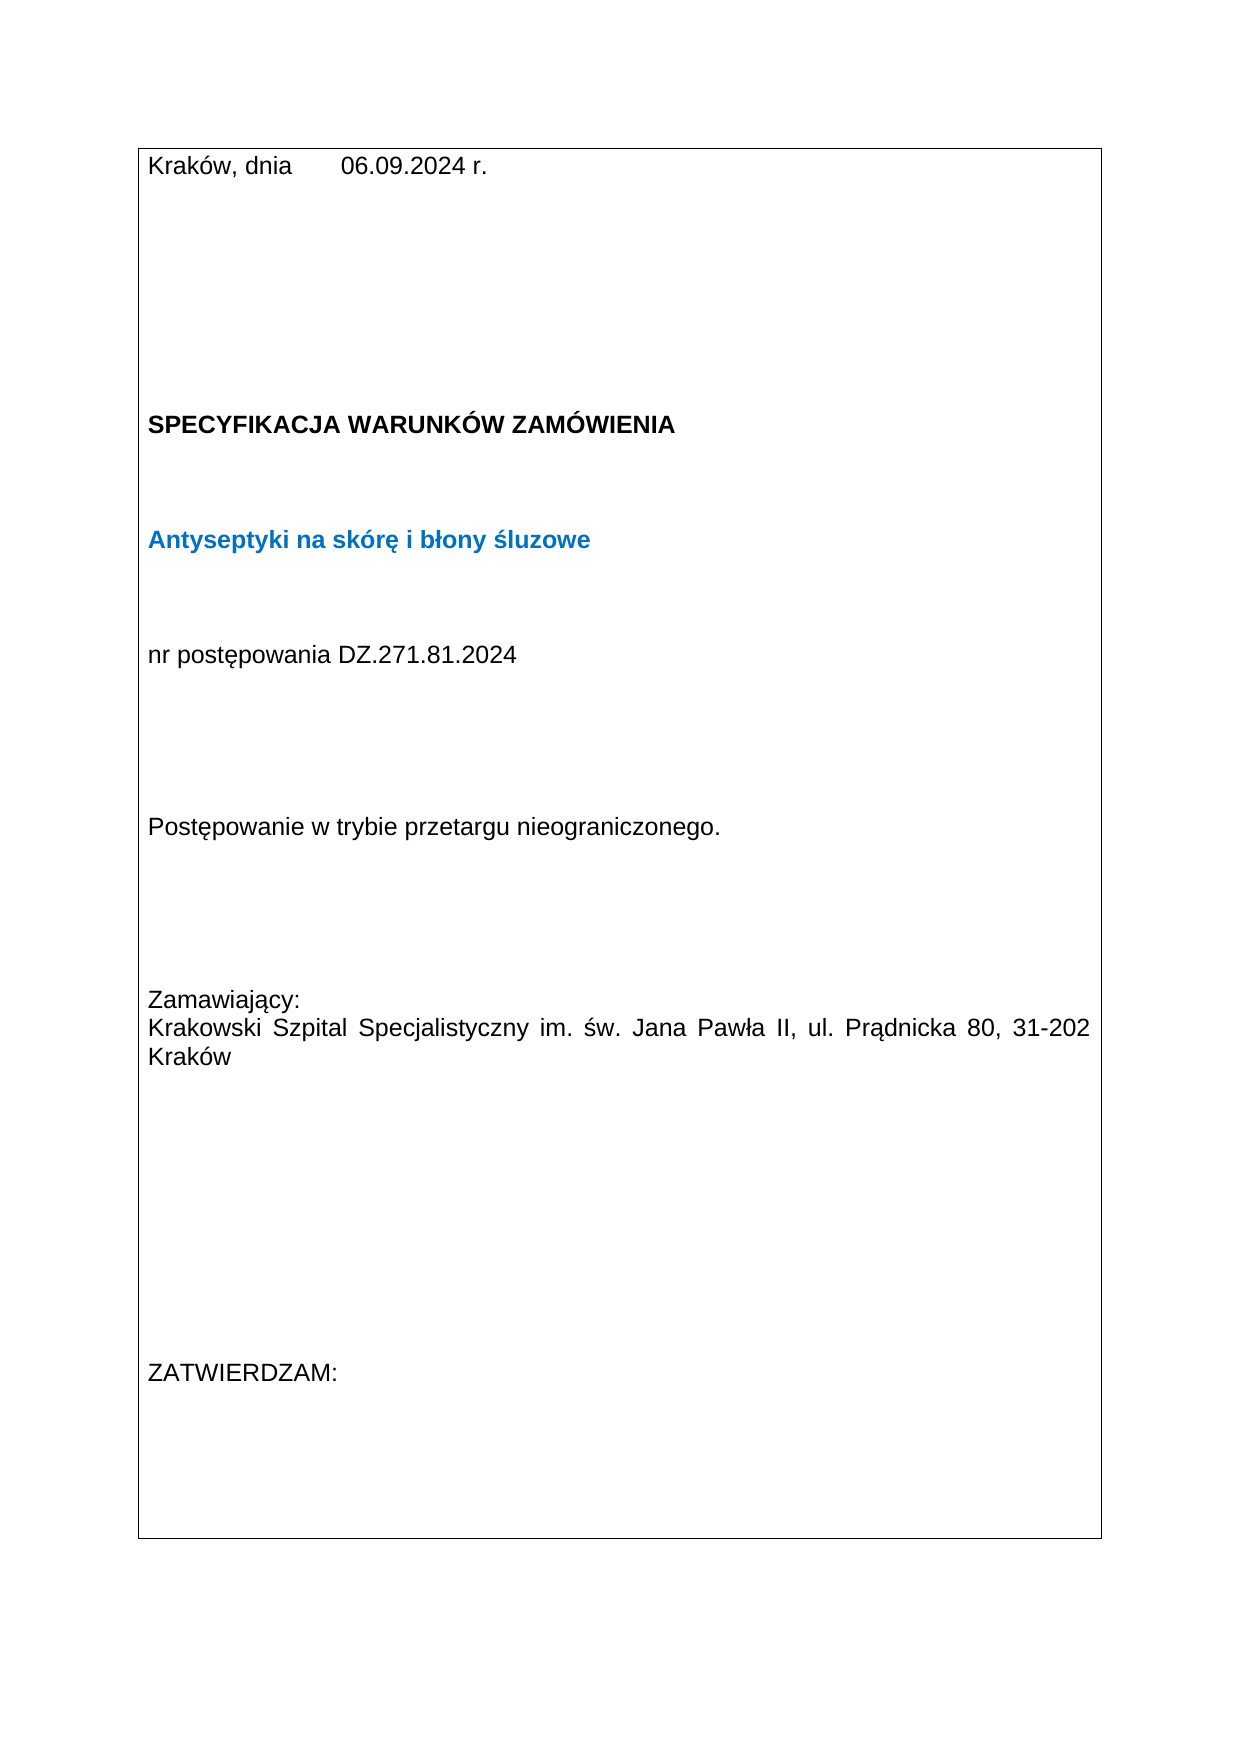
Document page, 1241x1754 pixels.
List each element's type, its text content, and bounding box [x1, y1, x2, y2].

text Krakowski Szpital Specjalistyczny im. św. Jana Pawła II, ul. Prądnicka 80, 31-202 Kraków [148, 1013, 1092, 1071]
text nr postępowania DZ.271.81.2024 [148, 639, 1092, 668]
text ZATWIERDZAM: [148, 1358, 1092, 1387]
text Zamawiający: [148, 984, 1092, 1013]
text Kraków, dnia 06.09.2024 r. [139, 149, 1101, 179]
text Postępowanie w trybie przetargu nieograniczonego. [148, 812, 1092, 841]
text SPECYFIKACJA WARUNKÓW ZAMÓWIENIA [148, 409, 1092, 438]
text Antyseptyki na skórę i błony śluzowe [148, 524, 1092, 553]
